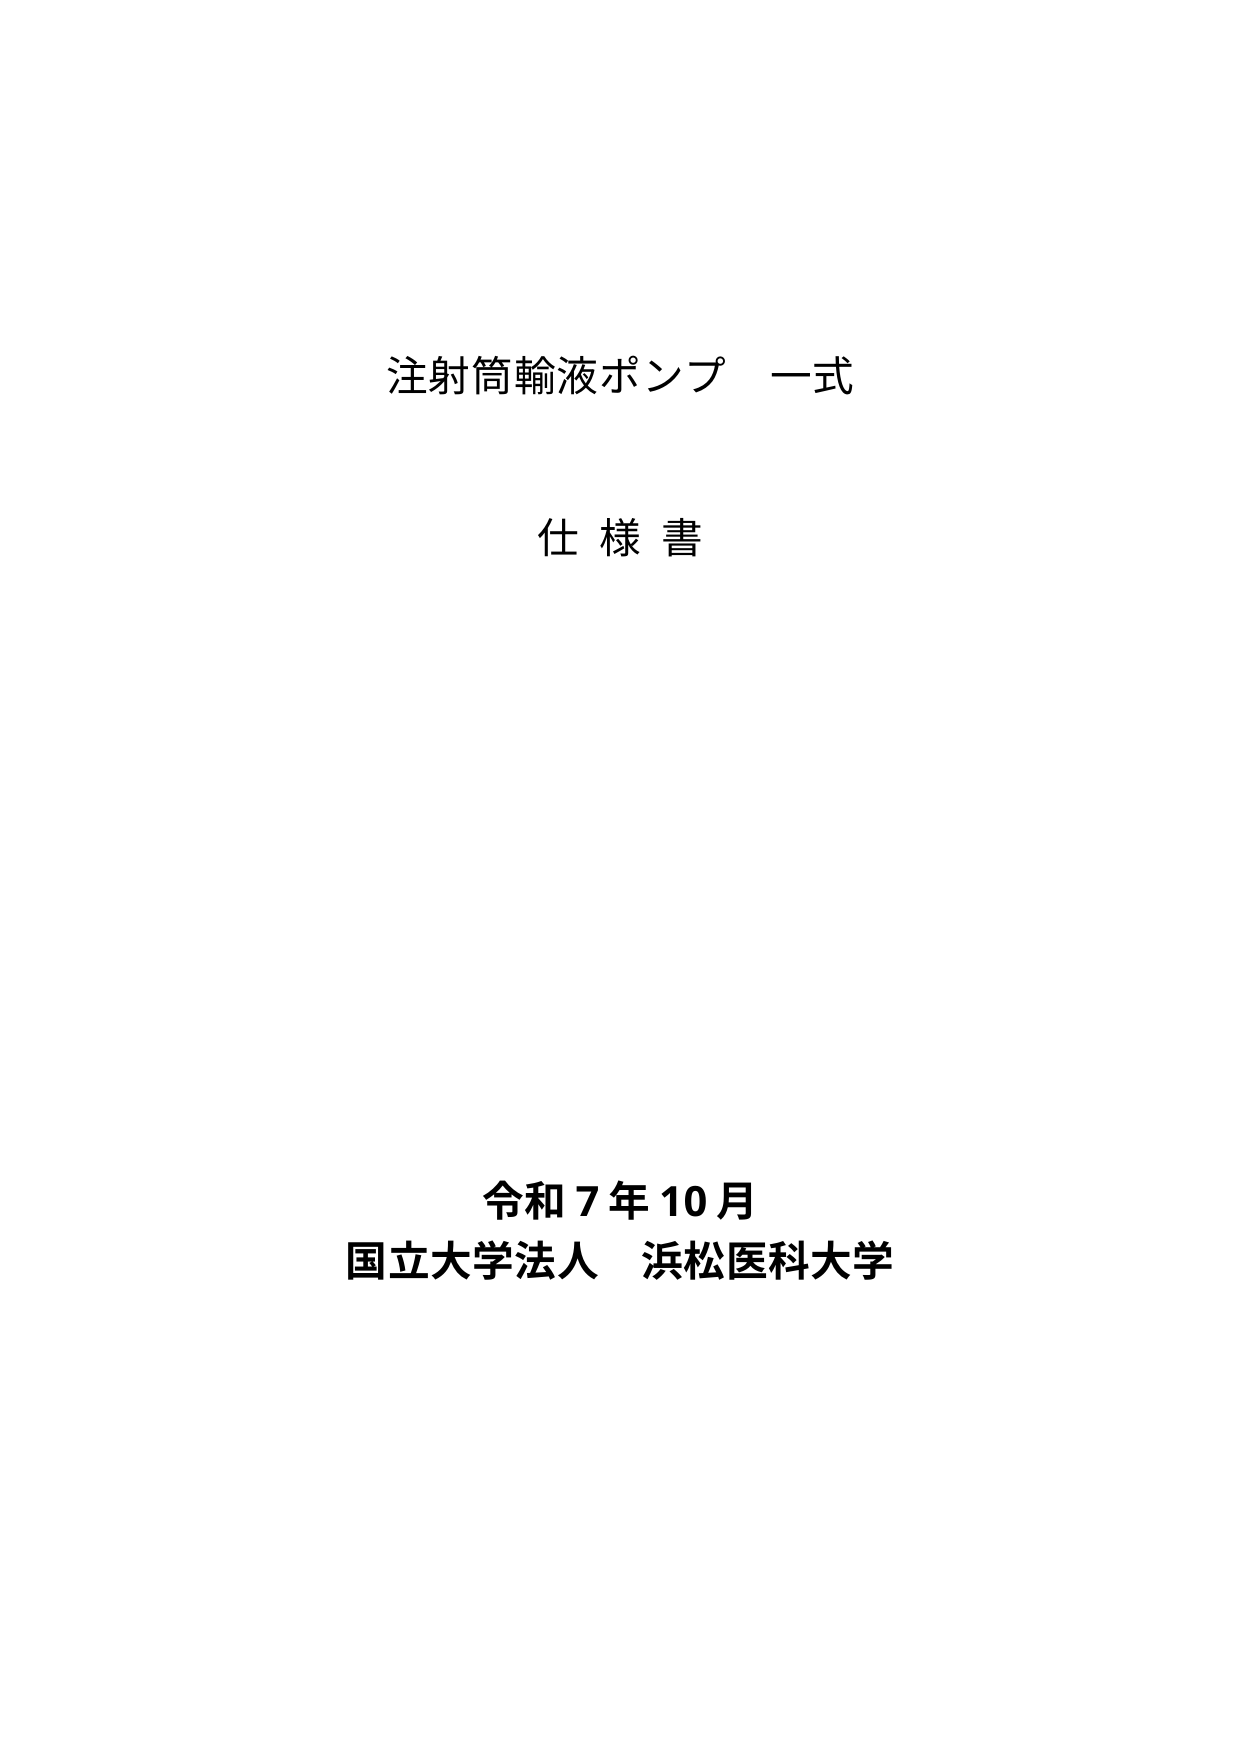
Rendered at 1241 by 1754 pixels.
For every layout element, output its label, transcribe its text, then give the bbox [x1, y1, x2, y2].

text 仕 様 書 [177, 506, 1063, 566]
text 国立大学法人 浜松医科大学 [177, 1228, 1063, 1288]
text 令和7年10月 [177, 1168, 1063, 1228]
text 注射筒輸液ポンプ 一式 [177, 343, 1063, 403]
